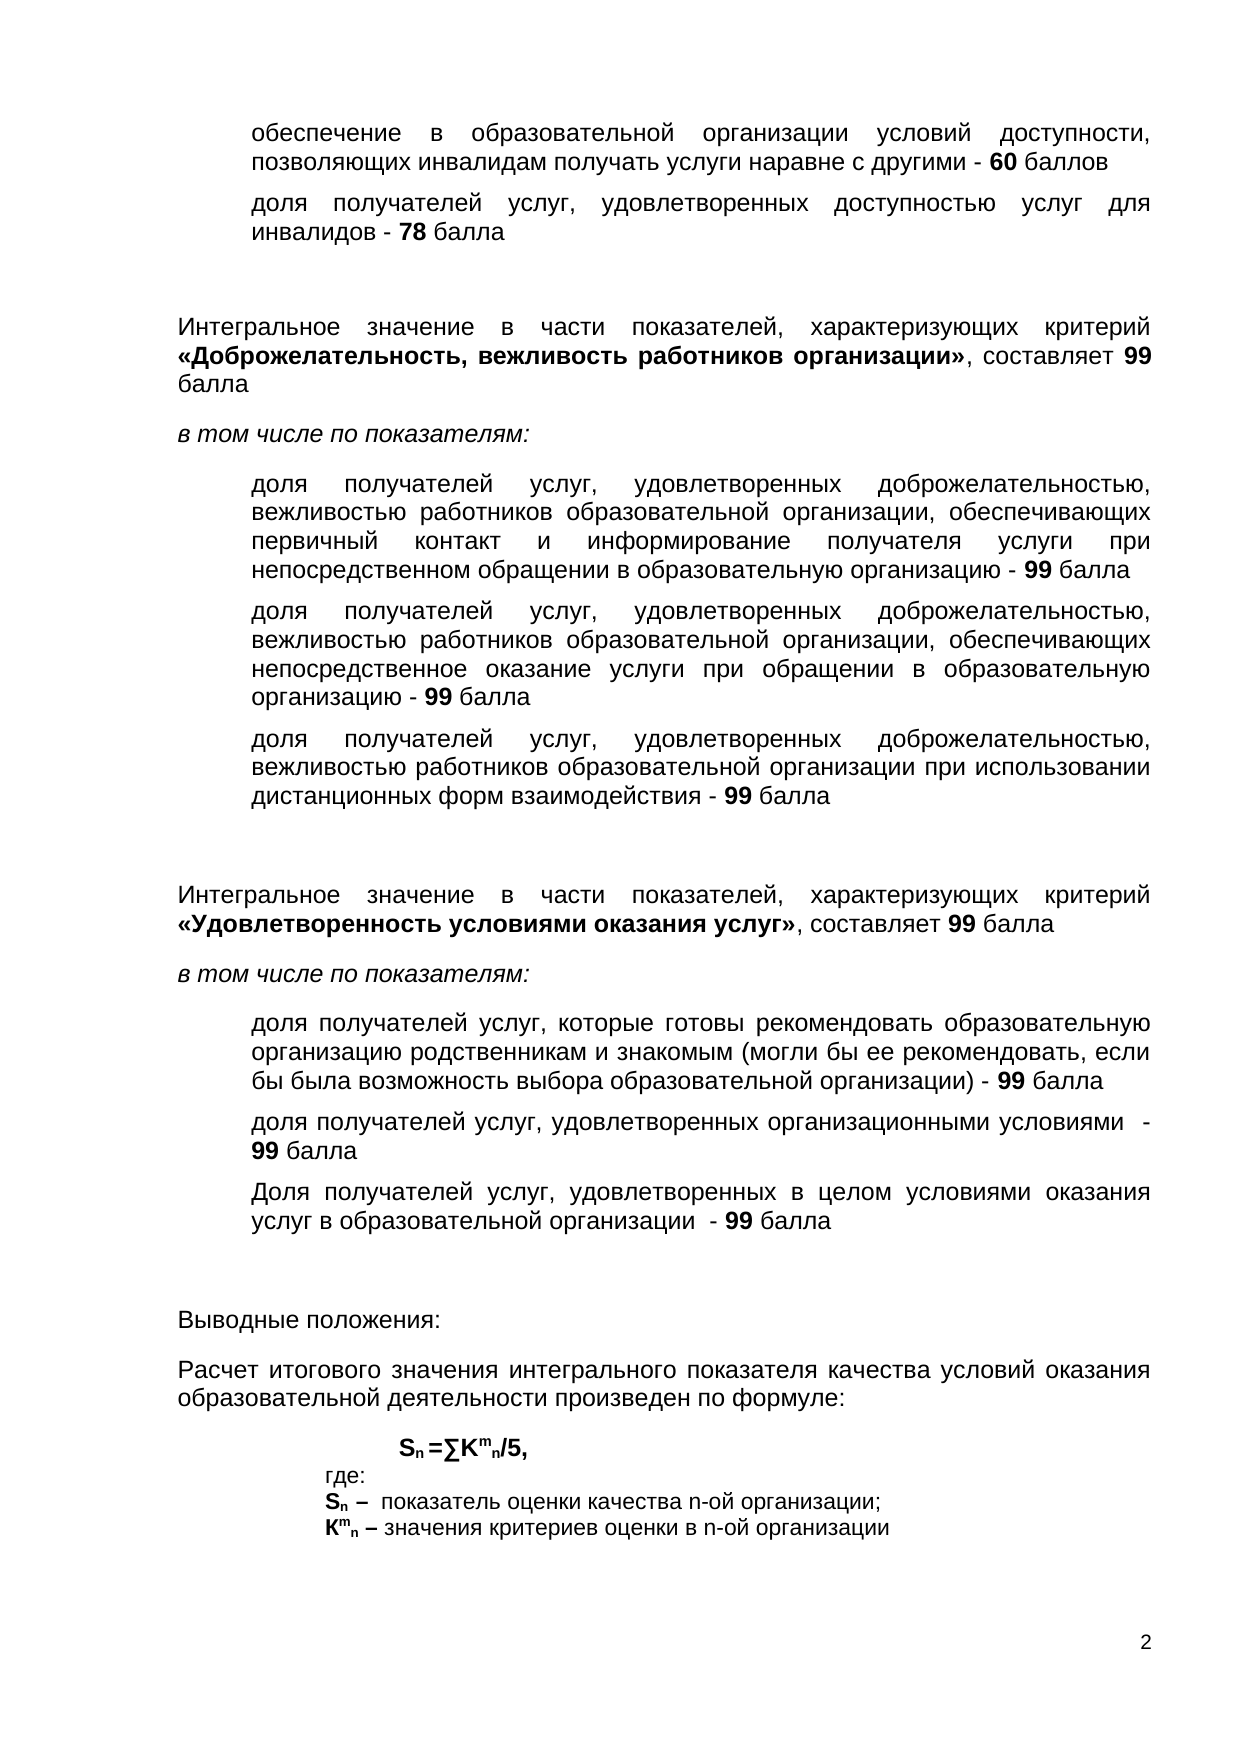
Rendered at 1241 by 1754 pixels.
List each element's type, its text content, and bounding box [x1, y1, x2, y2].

text доля получателей услуг, удовлетворенных доброжелательностью, вежливостью работников образовательной организации, обеспечивающих непосредственное оказание услуги при обращении в образовательную организацию - 99 балла [251, 596, 1152, 711]
text доля получателей услуг, удовлетворенных доброжелательностью, вежливостью работников образовательной организации, обеспечивающих первичный контакт и информирование получателя услуги при непосредственном обращении в образовательную организацию - 99 балла [251, 468, 1152, 583]
text обеспечение в образовательной организации условий доступности, позволяющих инвалидам получать услуги наравне с другими - 60 баллов [251, 118, 1152, 176]
text Доля получателей услуг, удовлетворенных в целом условиями оказания услуг в образовательной организации - 99 балла [251, 1177, 1152, 1234]
text доля получателей услуг, удовлетворенных доступностью услуг для инвалидов - 78 балла [251, 188, 1152, 246]
text Интегральное значение в части показателей, характеризующих критерий «Доброжелательность, вежливость работников организации», составляет 99 балла [177, 312, 1152, 398]
text где: [325, 1462, 1152, 1488]
text Sn =∑Kmn/5, [398, 1433, 1152, 1462]
text Sn – показатель оценки качества n-ой организации; [325, 1488, 1152, 1514]
text Кmn – значения критериев оценки в n-ой организации [325, 1514, 1152, 1541]
text Выводные положения: [177, 1305, 1152, 1334]
text доля получателей услуг, удовлетворенных организационными условиями - 99 балла [251, 1107, 1152, 1164]
text в том числе по показателям: [177, 419, 1152, 448]
text в том числе по показателям: [177, 959, 1152, 987]
text Интегральное значение в части показателей, характеризующих критерий «Удовлетворенность условиями оказания услуг», составляет 99 балла [177, 880, 1152, 938]
text доля получателей услуг, удовлетворенных доброжелательностью, вежливостью работников образовательной организации при использовании дистанционных форм взаимодействия - 99 балла [251, 723, 1152, 810]
text доля получателей услуг, которые готовы рекомендовать образовательную организацию родственникам и знакомым (могли бы ее рекомендовать, если бы была возможность выбора образовательной организации) - 99 балла [251, 1008, 1152, 1094]
text Расчет итогового значения интегрального показателя качества условий оказания образовательной деятельности произведен по формуле: [177, 1354, 1152, 1412]
